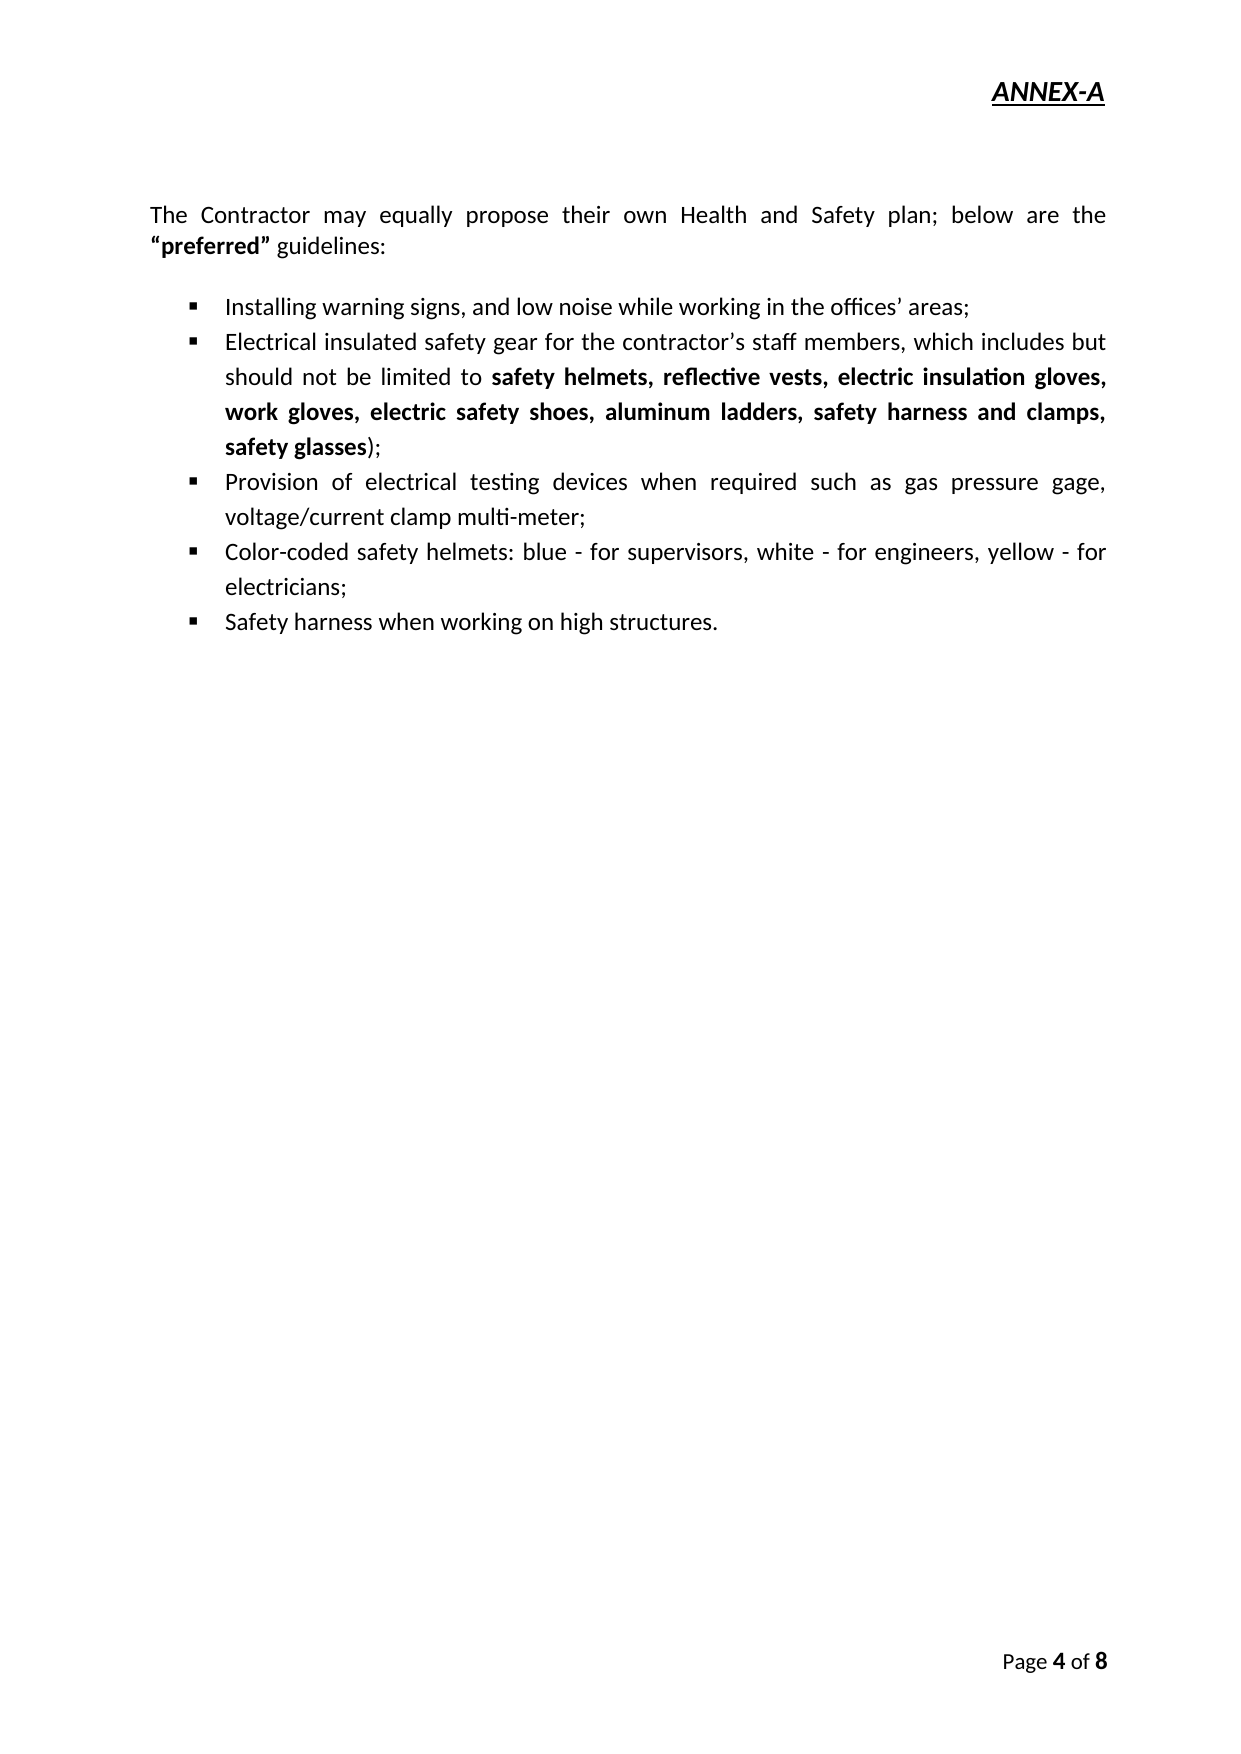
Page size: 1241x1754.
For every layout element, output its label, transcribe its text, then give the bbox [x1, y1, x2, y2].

list Color-coded safety helmets: blue - for supervisors, white - for engineers, yellow - for electricians; [187, 536, 1107, 601]
list Installing warning signs, and low noise while working in the offices’ areas; [187, 291, 1107, 321]
list Provision of electrical testing devices when required such as gas pressure gage, voltage/current clamp multi-meter; [187, 466, 1107, 531]
list Electrical insulated safety gear for the contractor’s staff members, which includes but should not be limited to safety helmets, reflective vests, electric insulation gloves, work gloves, electric safety shoes, aluminum ladders, safety harness and clamps, safety glasses); [187, 326, 1107, 461]
text The Contractor may equally propose their own Health and Safety plan; below are the “preferred” guidelines: [150, 199, 1107, 260]
list Safety harness when working on high structures. [187, 606, 1107, 636]
